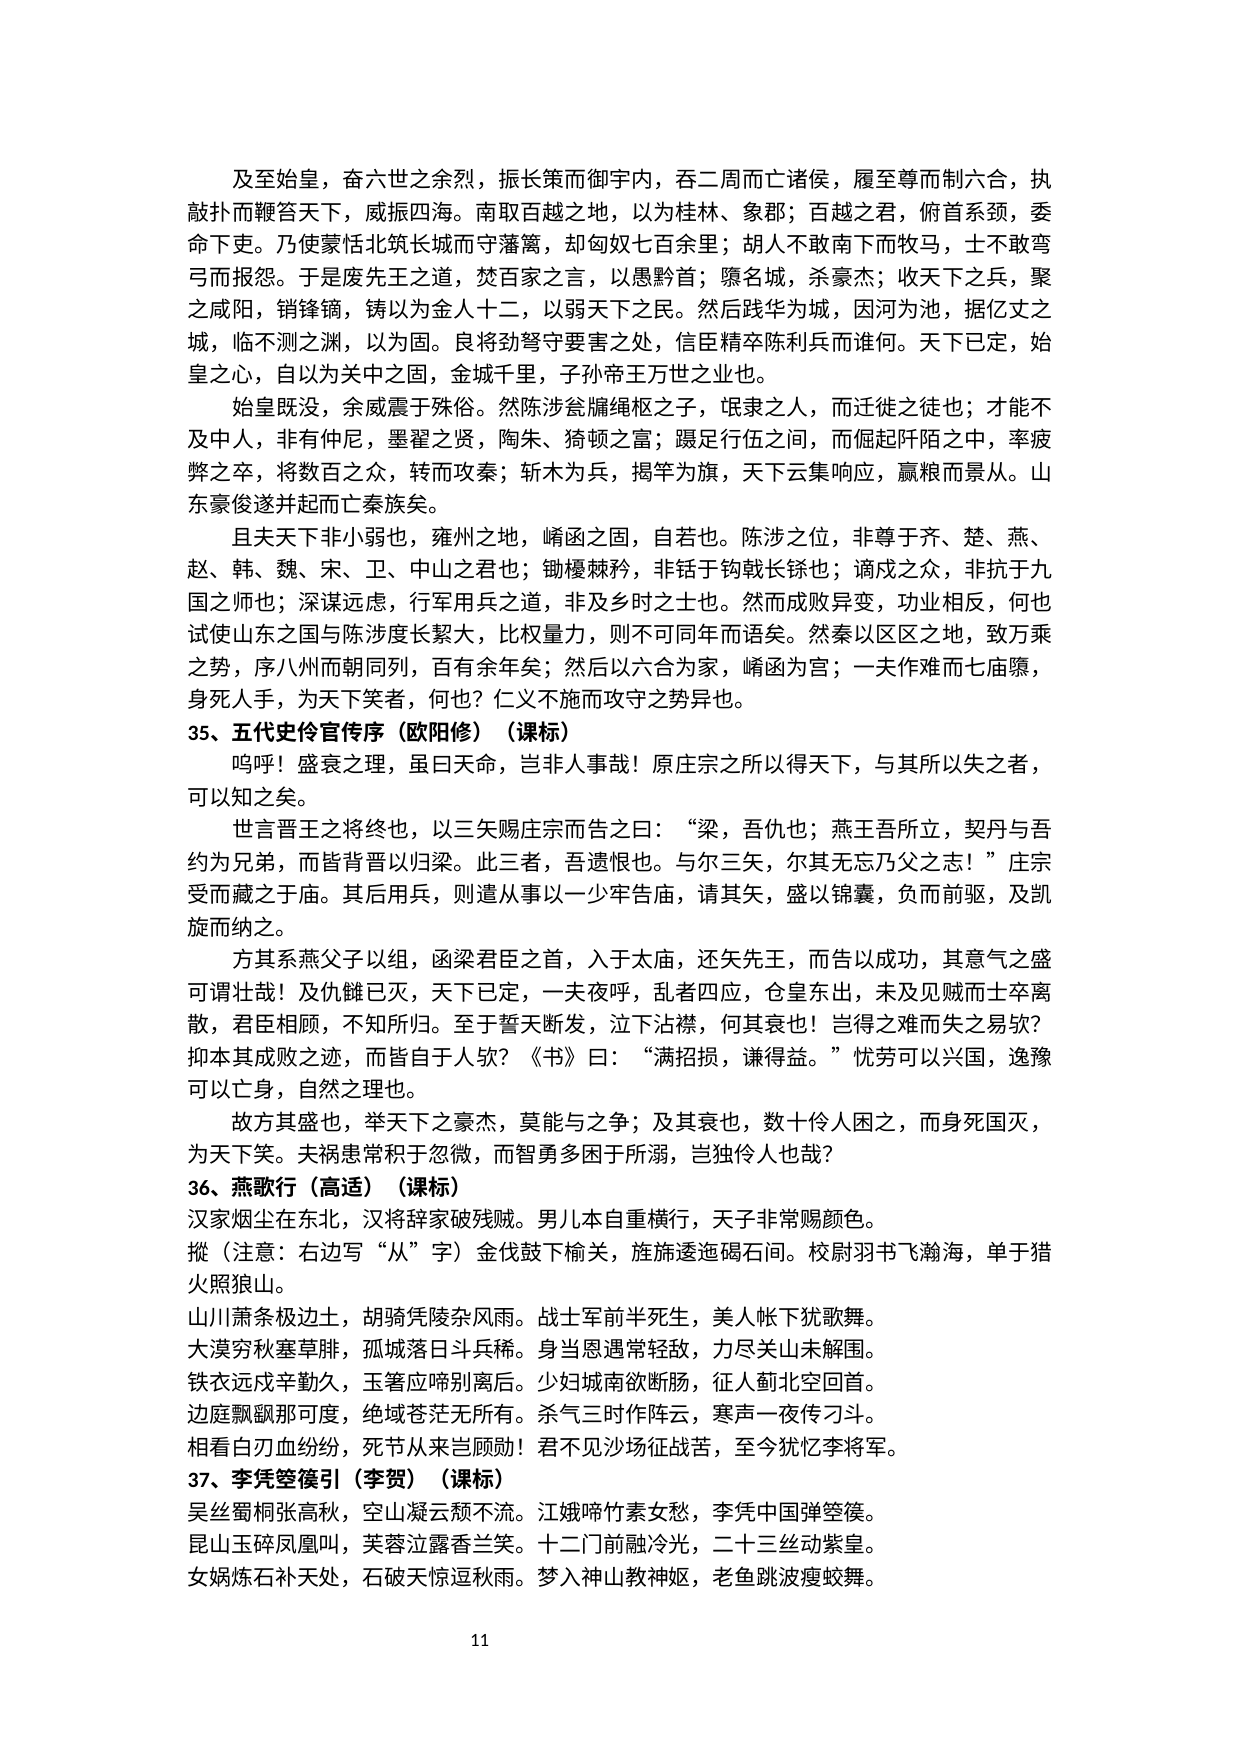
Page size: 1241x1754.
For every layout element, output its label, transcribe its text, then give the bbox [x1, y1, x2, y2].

list 昆山玉碎凤凰叫，芙蓉泣露香兰笑。十二门前融冷光，二十三丝动紫皇。 [187, 1527, 1053, 1559]
list 汉家烟尘在东北，汉将辞家破残贼。男儿本自重横行，天子非常赐颜色。 [187, 1202, 1053, 1234]
list 女娲炼石补天处，石破天惊逗秋雨。梦入神山教神妪，老鱼跳波瘦蛟舞。 [187, 1559, 1053, 1592]
list 摐（注意：右边写“从”字）金伐鼓下榆关，旌旆逶迤碣石间。校尉羽书飞瀚海，单于猎火照狼山。 [187, 1234, 1053, 1299]
list 铁衣远戍辛勤久，玉箸应啼别离后。少妇城南欲断肠，征人蓟北空回首。 [187, 1364, 1053, 1397]
list 且夫天下非小弱也，雍州之地，崤函之固，自若也。陈涉之位，非尊于齐、楚、燕、赵、韩、魏、宋、卫、中山之君也；锄櫌棘矜，非铦于钩戟长铩也；谪戍之众，非抗于九国之师也；深谋远虑，行军用兵之道，非及乡时之士也。然而成败异变，功业相反，何也？试使山东之国与陈涉度长絜大，比权量力，则不可同年而语矣。然秦以区区之地，致万乘之势，序八州而朝同列，百有余年矣；然后以六合为家，崤函为宫；一夫作难而七庙隳，身死人手，为天下笑者，何也？仁义不施而攻守之势异也。 [187, 519, 1053, 714]
list 燕歌行（高适）（课标） [187, 1169, 1053, 1202]
list 相看白刃血纷纷，死节从来岂顾勋！君不见沙场征战苦，至今犹忆李将军。 [187, 1429, 1053, 1462]
list 始皇既没，余威震于殊俗。然陈涉瓮牖绳枢之子，氓隶之人，而迁徙之徒也；才能不及中人，非有仲尼，墨翟之贤，陶朱、猗顿之富；蹑足行伍之间，而倔起阡陌之中，率疲弊之卒，将数百之众，转而攻秦；斩木为兵，揭竿为旗，天下云集响应，赢粮而景从。山东豪俊遂并起而亡秦族矣。 [187, 389, 1053, 519]
list 世言晋王之将终也，以三矢赐庄宗而告之曰：“梁，吾仇也；燕王吾所立，契丹与吾约为兄弟，而皆背晋以归梁。此三者，吾遗恨也。与尔三矢，尔其无忘乃父之志！”庄宗受而藏之于庙。其后用兵，则遣从事以一少牢告庙，请其矢，盛以锦囊，负而前驱，及凯旋而纳之。 [187, 812, 1053, 942]
list 山川萧条极边土，胡骑凭陵杂风雨。战士军前半死生，美人帐下犹歌舞。 [187, 1299, 1053, 1332]
list 吴丝蜀桐张高秋，空山凝云颓不流。江娥啼竹素女愁，李凭中国弹箜篌。 [187, 1494, 1053, 1527]
list 及至始皇，奋六世之余烈，振长策而御宇内，吞二周而亡诸侯，履至尊而制六合，执敲扑而鞭笞天下，威振四海。南取百越之地，以为桂林、象郡；百越之君，俯首系颈，委命下吏。乃使蒙恬北筑长城而守藩篱，却匈奴七百余里；胡人不敢南下而牧马，士不敢弯弓而报怨。于是废先王之道，焚百家之言，以愚黔首；隳名城，杀豪杰；收天下之兵，聚之咸阳，销锋镝，铸以为金人十二，以弱天下之民。然后践华为城，因河为池，据亿丈之城，临不测之渊，以为固。良将劲弩守要害之处，信臣精卒陈利兵而谁何。天下已定，始皇之心，自以为关中之固，金城千里，子孙帝王万世之业也。 [187, 162, 1053, 389]
list 边庭飘飖那可度，绝域苍茫无所有。杀气三时作阵云，寒声一夜传刁斗。 [187, 1397, 1053, 1429]
list 故方其盛也，举天下之豪杰，莫能与之争；及其衰也，数十伶人困之，而身死国灭，为天下笑。夫祸患常积于忽微，而智勇多困于所溺，岂独伶人也哉？ [187, 1104, 1053, 1169]
list 李凭箜篌引（李贺）（课标） [187, 1462, 1053, 1494]
list 五代史伶官传序（欧阳修）（课标） [187, 714, 1053, 747]
list 大漠穷秋塞草腓，孤城落日斗兵稀。身当恩遇常轻敌，力尽关山未解围。 [187, 1332, 1053, 1364]
list 方其系燕父子以组，函梁君臣之首，入于太庙，还矢先王，而告以成功，其意气之盛，可谓壮哉！及仇雠已灭，天下已定，一夫夜呼，乱者四应，仓皇东出，未及见贼而士卒离散，君臣相顾，不知所归。至于誓天断发，泣下沾襟，何其衰也！岂得之难而失之易欤？抑本其成败之迹，而皆自于人欤？《书》曰：“满招损，谦得益。”忧劳可以兴国，逸豫可以亡身，自然之理也。 [187, 942, 1053, 1104]
list 呜呼！盛衰之理，虽曰天命，岂非人事哉！原庄宗之所以得天下，与其所以失之者，可以知之矣。 [187, 747, 1053, 812]
